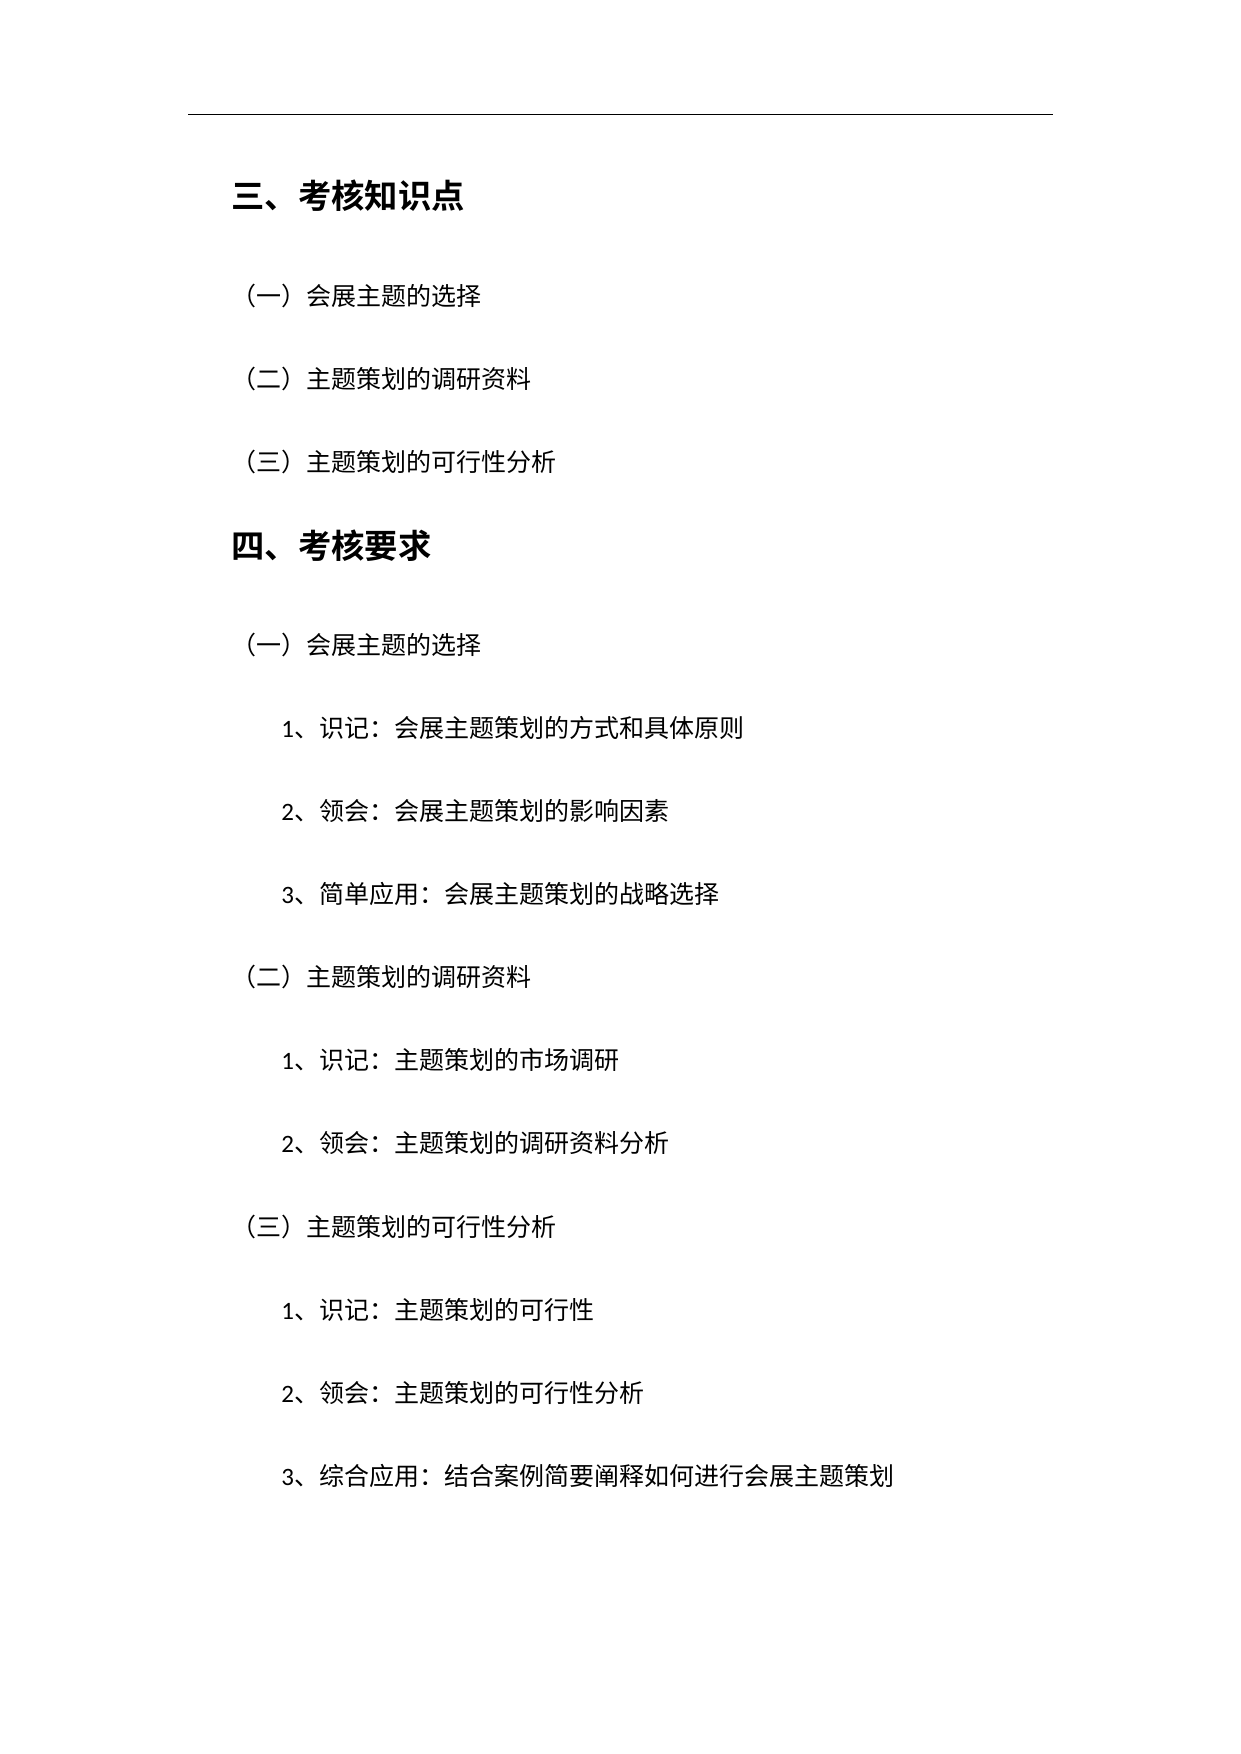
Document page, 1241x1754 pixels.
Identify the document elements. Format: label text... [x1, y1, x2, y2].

list 简单应用：会展主题策划的战略选择 [231, 860, 1053, 925]
list 领会：主题策划的可行性分析 [231, 1359, 1053, 1424]
subtitle 考核要求 [187, 511, 1053, 576]
list 识记：主题策划的可行性 [231, 1276, 1053, 1341]
list 主题策划的可行性分析 [187, 428, 1053, 493]
subtitle 考核知识点 [187, 162, 1053, 227]
list 领会：主题策划的调研资料分析 [231, 1109, 1053, 1174]
list 主题策划的调研资料 [187, 943, 1053, 1008]
list 会展主题的选择 [187, 262, 1053, 327]
list 会展主题的选择 [187, 611, 1053, 676]
list 领会：会展主题策划的影响因素 [231, 777, 1053, 842]
list 主题策划的调研资料 [187, 345, 1053, 410]
list 识记：主题策划的市场调研 [231, 1026, 1053, 1091]
list 综合应用：结合案例简要阐释如何进行会展主题策划 [231, 1442, 1053, 1507]
list 主题策划的可行性分析 [187, 1193, 1053, 1258]
list 识记：会展主题策划的方式和具体原则 [231, 694, 1053, 759]
